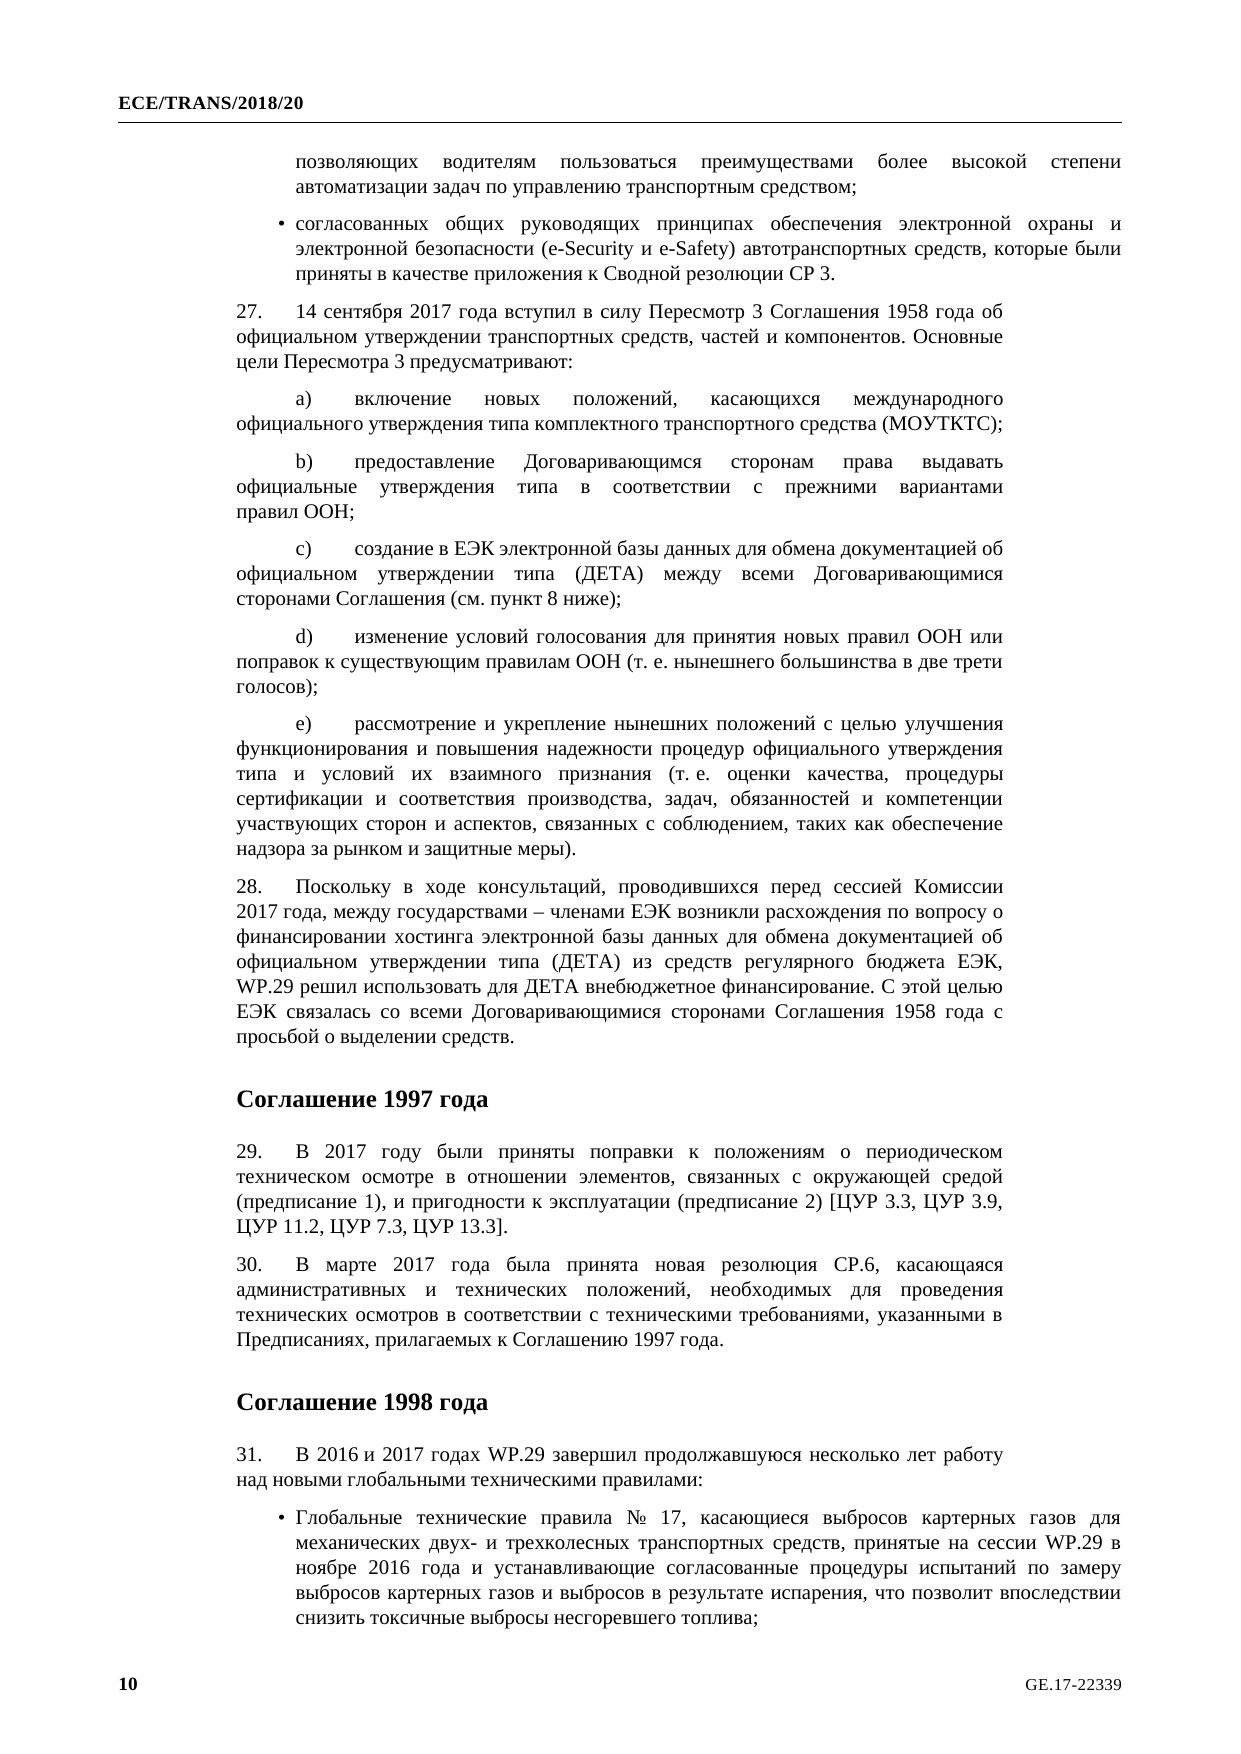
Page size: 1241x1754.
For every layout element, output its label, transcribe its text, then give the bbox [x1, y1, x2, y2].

text согласованных общих руководящих принципах обеспечения электронной охраны и электронной безопасности (e-Security и e-Safety) автотранспортных средств, которые были приняты в качестве приложения к Сводной резолюции СР 3. [278, 210, 1122, 285]
text d) изменение условий голосования для принятия новых правил ООН или поправок к существующим правилам ООН (т. е. нынешнего большинства в две трети голосов); [236, 623, 1004, 698]
text b) предоставление Договаривающимся сторонам права выдавать официальные утверждения типа в соответствии с прежними вариантами правил ООН; [236, 448, 1004, 523]
text Соглашение 1998 года [118, 1388, 1004, 1416]
text Глобальные технические правила № 17, касающиеся выбросов картерных газов для механических двух- и трехколесных транспортных средств, принятые на сессии WP.29 в ноябре 2016 года и устанавливающие согласованные процедуры испытаний по замеру выбросов картерных газов и выбросов в результате испарения, что позволит впоследствии снизить токсичные выбросы несгоревшего топлива; [278, 1504, 1122, 1629]
text Соглашение 1997 года [118, 1085, 1004, 1113]
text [278, 148, 1122, 198]
text 31. В 2016 и 2017 годах WP.29 завершил продолжавшуюся несколько лет работу над новыми глобальными техническими правилами: [236, 1441, 1004, 1491]
text e) рассмотрение и укрепление нынешних положений с целью улучшения функционирования и повышения надежности процедур официального утверждения типа и условий их взаимного признания (т. е. оценки качества, процедуры сертификации и соответствия производства, задач, обязанностей и компетенции участвующих сторон и аспектов, связанных с соблюдением, таких как обеспечение надзора за рынком и защитные меры). [236, 710, 1004, 860]
text с) создание в ЕЭК электронной базы данных для обмена документацией об официальном утверждении типа (ДЕТА) между всеми Договаривающимися сторонами Соглашения (см. пункт 8 ниже); [236, 535, 1004, 610]
text 29. В 2017 году были приняты поправки к положениям о периодическом техническом осмотре в отношении элементов, связанных с окружающей средой (предписание 1), и пригодности к эксплуатации (предписание 2) [ЦУР 3.3, ЦУР 3.9, ЦУР 11.2, ЦУР 7.3, ЦУР 13.3]. [236, 1138, 1004, 1238]
text 28. Поскольку в ходе консультаций, проводившихся перед сессией Комиссии 2017 года, между государствами – членами ЕЭК возникли расхождения по вопросу о финансировании хостинга электронной базы данных для обмена документацией об официальном утверждении типа (ДЕТА) из средств регулярного бюджета ЕЭК, WP.29 решил использовать для ДЕТА внебюджетное финансирование. С этой целью ЕЭК связалась со всеми Договаривающимися сторонами Соглашения 1958 года с просьбой о выделении средств. [236, 873, 1004, 1048]
text 27. 14 сентября 2017 года вступил в силу Пересмотр 3 Соглашения 1958 года об официальном утверждении транспортных средств, частей и компонентов. Основные цели Пересмотра 3 предусматривают: [236, 298, 1004, 373]
text a) включение новых положений, касающихся международного официального утверждения типа комплектного транспортного средства (МОУТКТС); [236, 385, 1004, 435]
text 30. В марте 2017 года была принята новая резолюция СР.6, касающаяся административных и технических положений, необходимых для проведения технических осмотров в соответствии с техническими требованиями, указанными в Предписаниях, прилагаемых к Соглашению 1997 года. [236, 1251, 1004, 1351]
